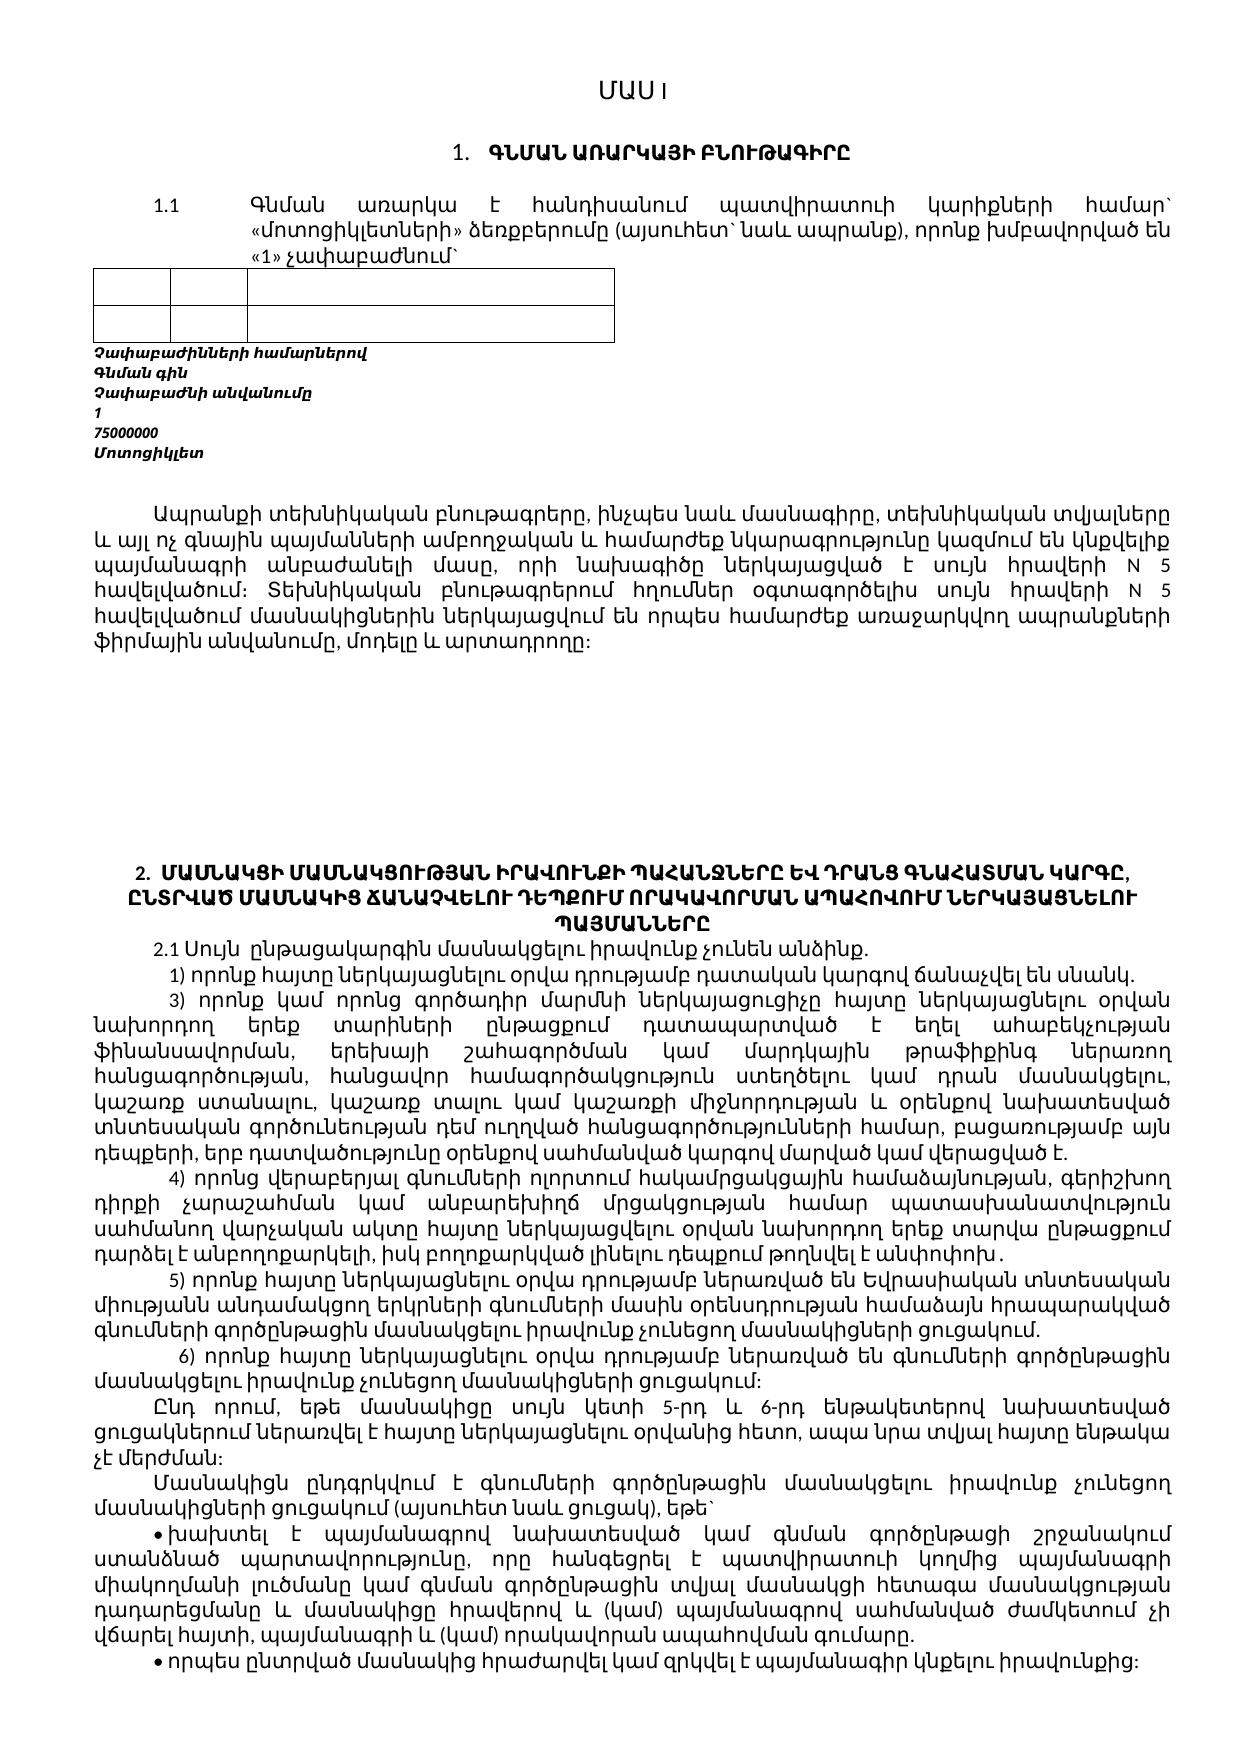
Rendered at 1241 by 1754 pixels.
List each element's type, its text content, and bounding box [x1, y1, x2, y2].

text 5) որոնք հայտը ներկայացնելու օրվա դրությամբ ներառված են Եվրասիական տնտեսական միությանն անդամակցող երկրների գնումների մասին օրենսդրության համաձայն հրապարակված գնումների գործընթացին մասնակցելու իրավունք չունեցող մասնակիցների ցուցակում. [94, 1267, 1171, 1343]
text 2.1 Սույն ընթացակարգին մասնակցելու իրավունք չունեն անձինք. [94, 936, 1171, 962]
text • խախտել է պայմանագրով նախատեսված կամ գնման գործընթացի շրջանակում ստանձնած պարտավորությունը, որը հանգեցրել է պատվիրատուի կողմից պայմանագրի միակողմանի լուծմանը կամ գնման գործընթացին տվյալ մասնակցի հետագա մասնակցության դադարեցմանը և մասնակիցը հրավերով և (կամ) պայմանագրով սահմանված ժամկետում չի վճարել հայտի, պայմանագրի և (կամ) որակավորան ապահովման գումարը. [94, 1521, 1171, 1648]
text ՄԱՍ I [94, 75, 1171, 106]
text Ապրանքի տեխնիկական բնութագրերը, ինչպես նաև մասնագիրը, տեխնիկական տվյալները և այլ ոչ գնային պայմանների ամբողջական և համարժեք նկարագրությունը կազմում են կնքվելիք պայմանագրի անբաժանելի մասը, որի նախագիծը ներկայացված է սույն հրավերի N 5 հավելվածում։ Տեխնիկական բնութագրերում հղումներ օգտագործելիս սույն հրավերի N 5 հավելվածում մասնակիցներին ներկայացվում են որպես համարժեք առաջարկվող ապրանքների ֆիրմային անվանումը, մոդելը և արտադրողը: [94, 501, 1171, 654]
text Մասնակիցն ընդգրկվում է գնումների գործընթացին մասնակցելու իրավունք չունեցող մասնակիցների ցուցակում (այսուհետ նաև ցուցակ), եթե` [94, 1470, 1171, 1521]
text 4) որոնց վերաբերյալ գնումների ոլորտում հակամրցակցային համաձայնության, գերիշխող դիրքի չարաշահման կամ անբարեխիղճ մրցակցության համար պատասխանատվություն սահմանող վարչական ակտը հայտը ներկայացվելու օրվան նախորդող երեք տարվա ընթացքում դարձել է անբողոքարկելի, իսկ բողոքարկված լինելու դեպքում թողնվել է անփոփոխ․ [94, 1165, 1171, 1267]
text Ընդ որում, եթե մասնակիցը սույն կետի 5-րդ և 6-րդ ենթակետերով նախատեսված ցուցակներում ներառվել է հայտը ներկայացնելու օրվանից հետո, ապա նրա տվյալ հայտը ենթակա չէ մերժման: [94, 1394, 1171, 1470]
subtitle Գնման առարկա է հանդիսանում պատվիրատուի կարիքների համար` «մոտոցիկլետների» ձեռքբերումը (այսուհետ` նաև ապրանք), որոնք խմբավորված են «1» չափաբաժնում` [153, 192, 1171, 268]
text 1) որոնք հայտը ներկայացնելու օրվա դրությամբ դատական կարգով ճանաչվել են սնանկ. [94, 962, 1171, 987]
text 3) որոնք կամ որոնց գործադիր մարմնի ներկայացուցիչը հայտը ներկայացնելու օրվան նախորդող երեք տարիների ընթացքում դատապարտված է եղել ահաբեկչության ֆինանսավորման, երեխայի շահագործման կամ մարդկային թրաֆիքինգ ներառող հանցագործության, հանցավոր համագործակցություն ստեղծելու կամ դրան մասնակցելու, կաշառք ստանալու, կաշառք տալու կամ կաշառքի միջնորդության և օրենքով նախատեսված տնտեսական գործունեության դեմ ուղղված հանցագործությունների համար, բացառությամբ այն դեպքերի, երբ դատվածությունը օրենքով սահմանված կարգով մարված կամ վերացված է. [94, 987, 1171, 1165]
list ԳՆՄԱՆ ԱՌԱՐԿԱՅԻ ԲՆՈՒԹԱԳԻՐԸ [131, 136, 1171, 167]
text • որպես ընտրված մասնակից հրաժարվել կամ զրկվել է պայմանագիր կնքելու իրավունքից: [94, 1648, 1171, 1673]
text 2. ՄԱՍՆԱԿՑԻ ՄԱՍՆԱԿՑՈՒԹՅԱՆ ԻՐԱՎՈՒՆՔԻ ՊԱՀԱՆՋՆԵՐԸ ԵՎ ԴՐԱՆՑ ԳՆԱՀԱՏՄԱՆ ԿԱՐԳԸ, ԸՆՏՐՎԱԾ ՄԱՍՆԱԿԻՑ ՃԱՆԱՉՎԵԼՈՒ ԴԵՊՔՈՒՄ ՈՐԱԿԱՎՈՐՄԱՆ ԱՊԱՀՈՎՈՒՄ ՆԵՐԿԱՅԱՑՆԵԼՈՒ ՊԱՅՄԱՆՆԵՐԸ [94, 860, 1171, 936]
text 6) որոնք հայտը ներկայացնելու օրվա դրությամբ ներառված են գնումների գործընթացին մասնակցելու իրավունք չունեցող մասնակիցների ցուցակում: [94, 1343, 1171, 1394]
